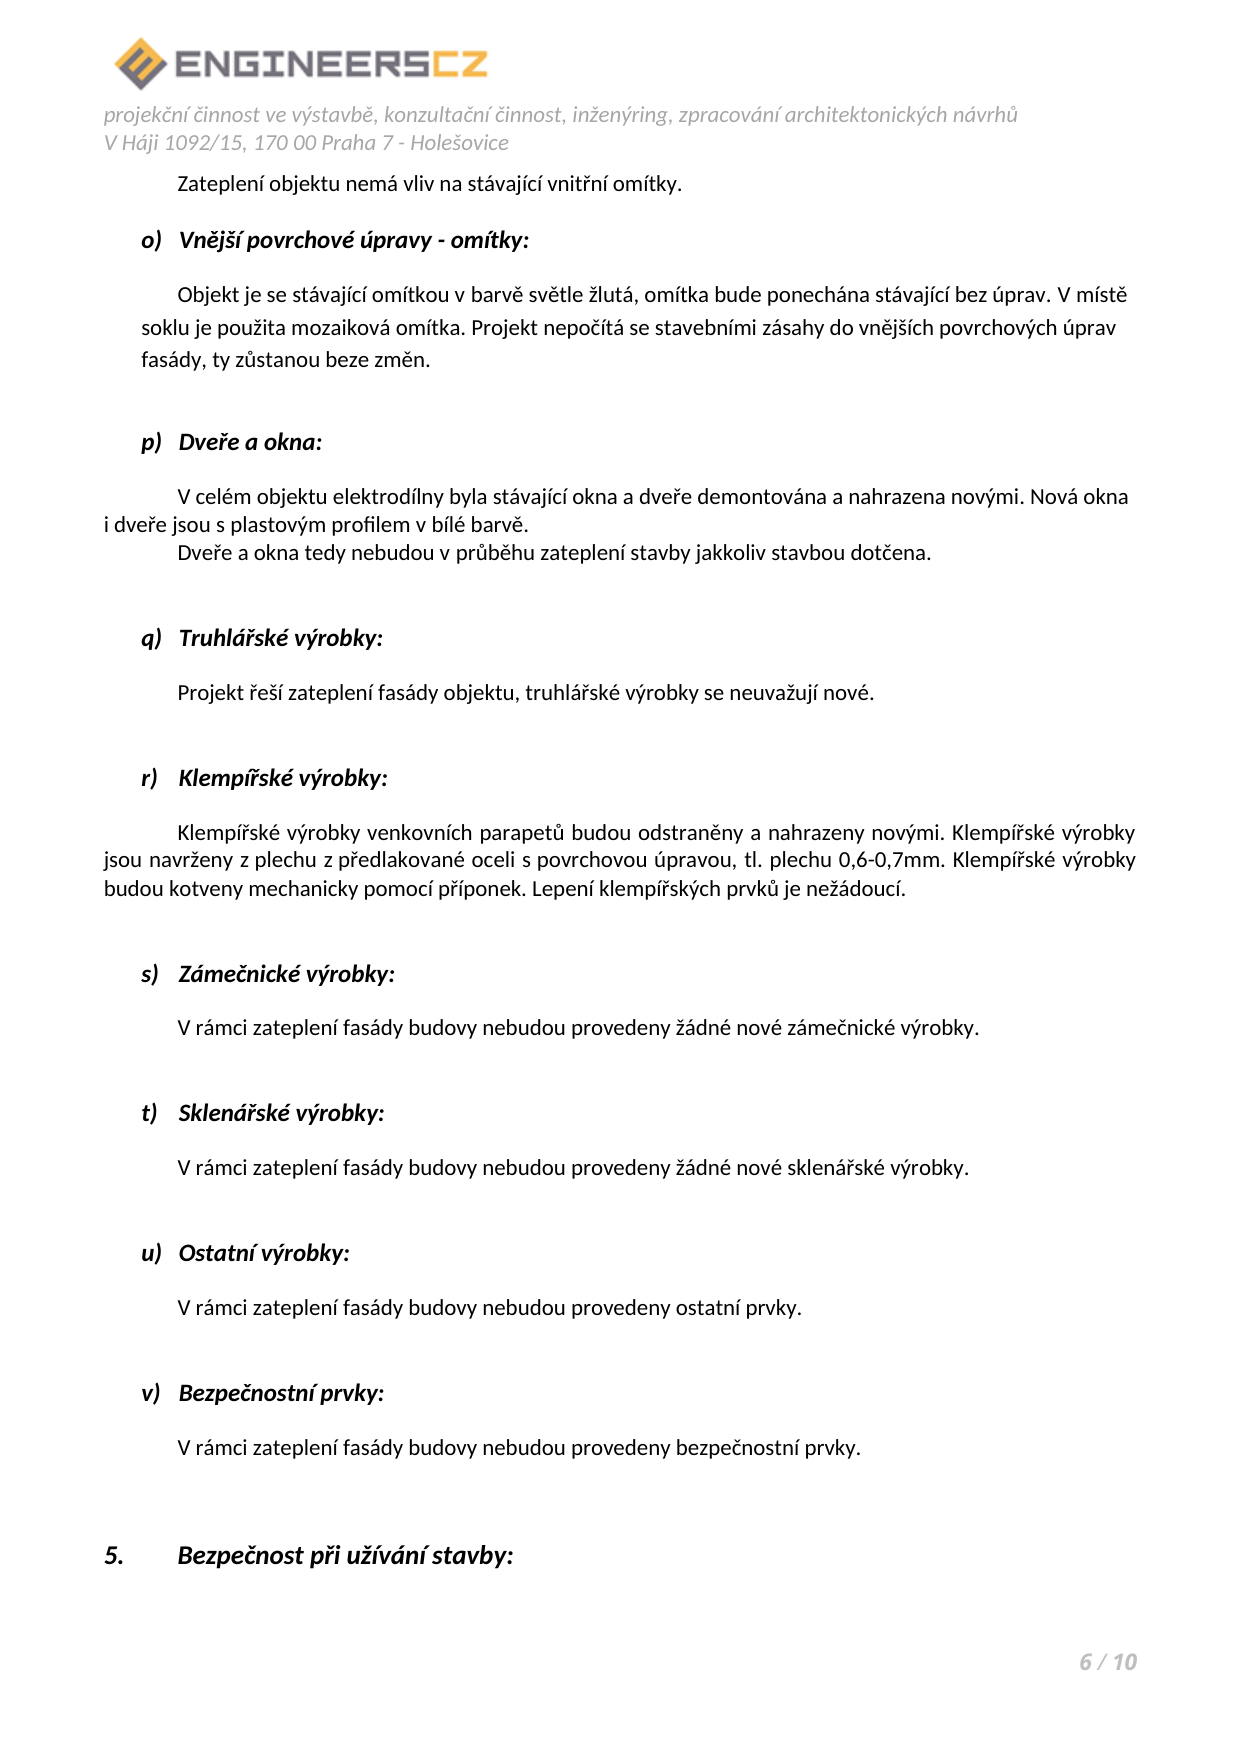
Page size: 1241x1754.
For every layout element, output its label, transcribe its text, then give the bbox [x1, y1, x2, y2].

text Projekt řeší zateplení fasády objektu, truhlářské výrobky se neuvažují nové. [103, 678, 1137, 706]
picture [103, 29, 501, 100]
text Klempířské výrobky venkovních parapetů budou odstraněny a nahrazeny novými. Klempířské výrobky jsou navrženy z plechu z předlakované oceli s povrchovou úpravou, tl. plechu 0,6-0,7mm. Klempířské výrobky budou kotveny mechanicky pomocí příponek. Lepení klempířských prvků je nežádoucí. [103, 818, 1137, 902]
list Dveře a okna: [141, 426, 1137, 456]
text V rámci zateplení fasády budovy nebudou provedeny žádné nové zámečnické výrobky. [103, 1013, 1137, 1042]
text V rámci zateplení fasády budovy nebudou provedeny ostatní prvky. [103, 1293, 1137, 1321]
text Dveře a okna tedy nebudou v průběhu zateplení stavby jakkoliv stavbou dotčena. [103, 538, 1137, 566]
text V rámci zateplení fasády budovy nebudou provedeny bezpečnostní prvky. [141, 1433, 1137, 1461]
text V celém objektu elektrodílny byla stávající okna a dveře demontována a nahrazena novými. Nová okna i dveře jsou s plastovým profilem v bílé barvě. [103, 482, 1137, 538]
list Sklenářské výrobky: [141, 1098, 1137, 1128]
list Vnější povrchové úpravy - omítky: [141, 225, 1137, 255]
list Truhlářské výrobky: [141, 622, 1137, 652]
text V rámci zateplení fasády budovy nebudou provedeny žádné nové sklenářské výrobky. [141, 1153, 1137, 1181]
list Ostatní výrobky: [141, 1237, 1137, 1268]
list Zámečnické výrobky: [141, 958, 1137, 988]
list Klempířské výrobky: [141, 762, 1137, 792]
list Bezpečnostní prvky: [141, 1377, 1137, 1408]
text Zateplení objektu nemá vliv na stávající vnitřní omítky. [103, 169, 1137, 197]
text Objekt je se stávající omítkou v barvě světle žlutá, omítka bude ponechána stávající bez úprav. V místě soklu je použita mozaiková omítka. Projekt nepočítá se stavebními zásahy do vnějších povrchových úprav fasády, ty zůstanou beze změn. [141, 281, 1137, 373]
subtitle 5. Bezpečnost při užívání stavby: [103, 1538, 1137, 1571]
